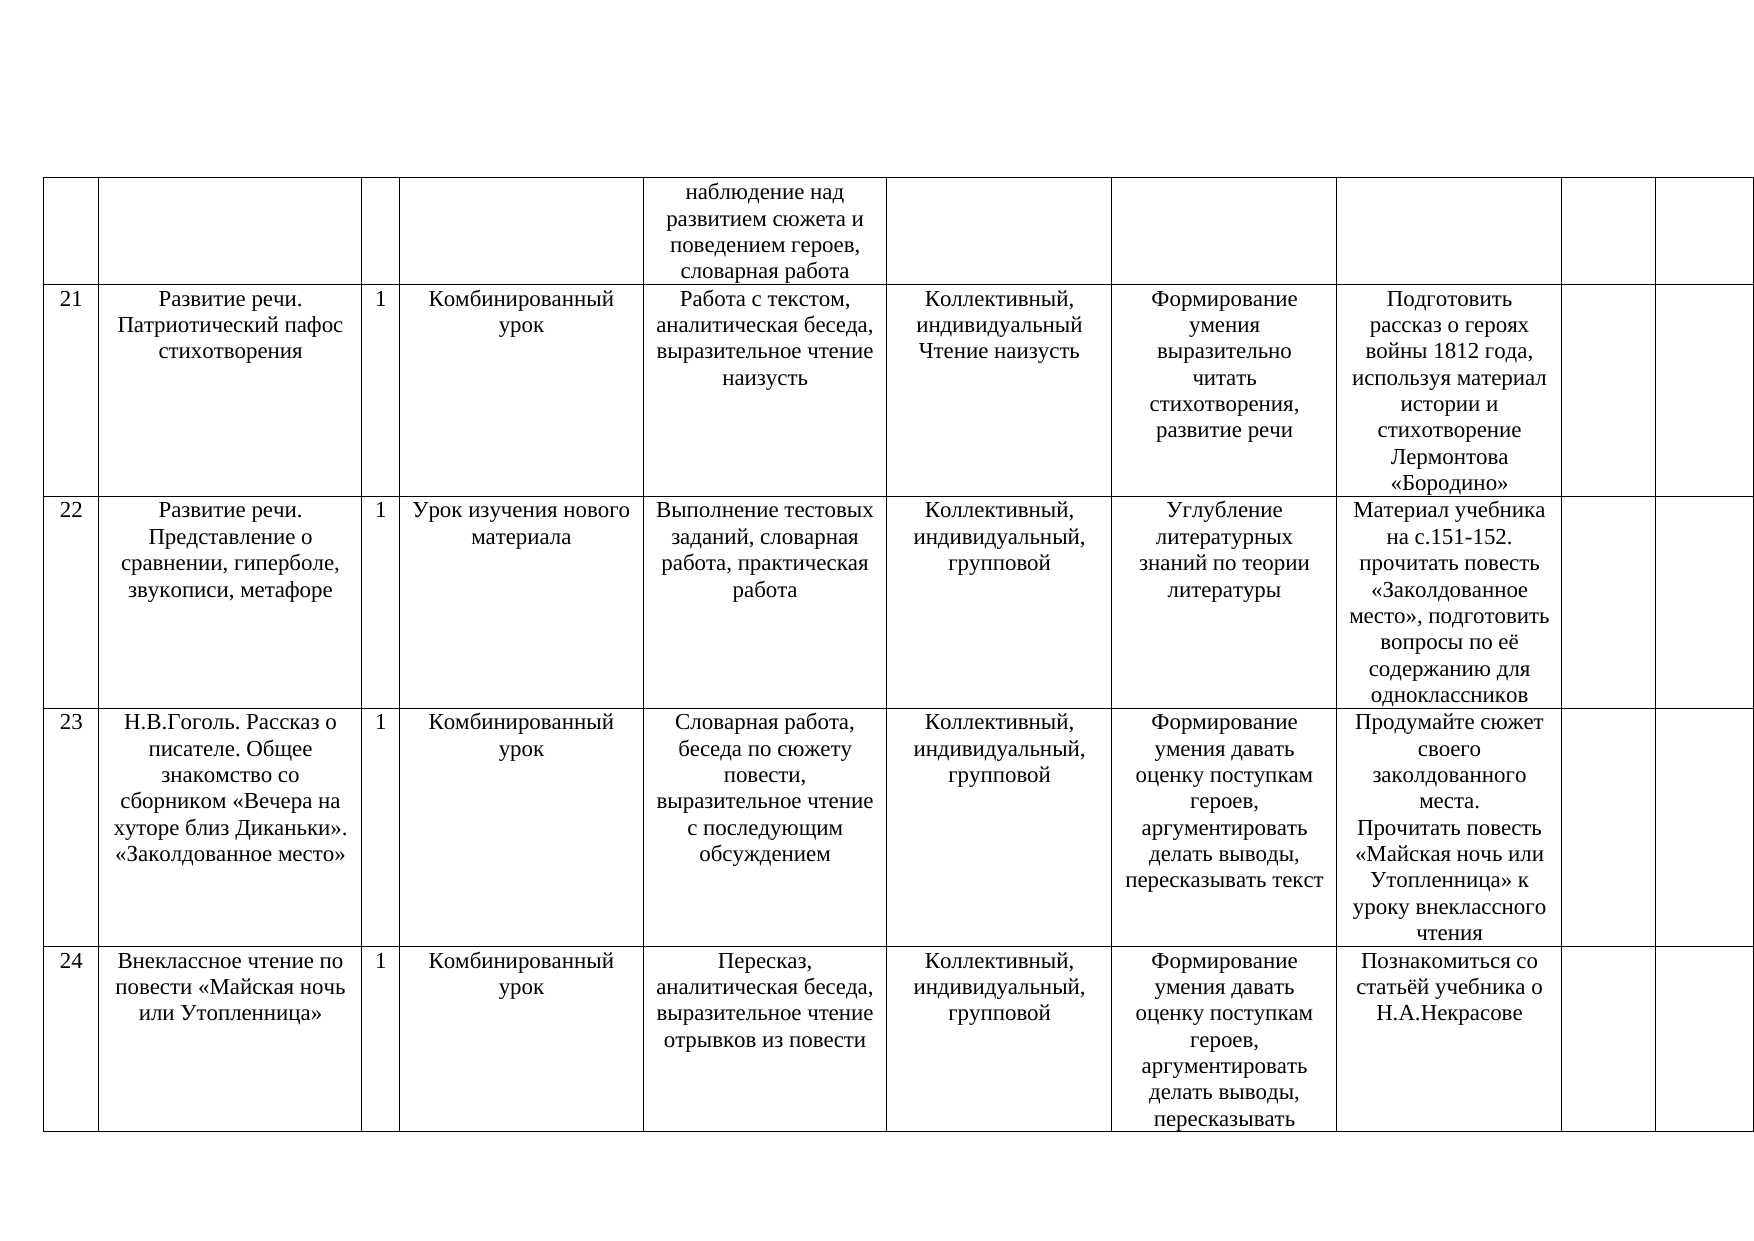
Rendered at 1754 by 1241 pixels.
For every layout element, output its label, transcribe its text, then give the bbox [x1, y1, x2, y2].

table_cell 20 [44, 178, 98, 284]
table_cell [1337, 947, 1561, 1131]
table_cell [1112, 178, 1336, 284]
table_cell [1337, 178, 1561, 284]
table_cell 1 [362, 285, 399, 496]
table_cell [1562, 709, 1655, 946]
table_cell Формирование умения выразительно читать стихотворения, развитие речи [1112, 285, 1336, 496]
table_cell Выполнение тестовых заданий, словарная работа, практическая работа [644, 497, 886, 707]
table_cell 1 [362, 709, 399, 946]
table_cell Коллективный, индивидуальный, групповой [887, 709, 1111, 946]
table_cell [1562, 497, 1655, 707]
table_cell [1562, 285, 1655, 496]
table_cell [644, 178, 886, 284]
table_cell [887, 947, 1111, 1131]
table_cell Урок изучения нового материала [400, 497, 643, 707]
table_cell Коллективный, индивидуальный Чтение наизусть [887, 285, 1111, 496]
table_cell Комбинированный урок [400, 285, 643, 496]
table_cell 21 [44, 285, 98, 496]
table_cell Развитие речи. Представление о сравнении, гиперболе, звукописи, метафоре [99, 497, 361, 707]
table_cell [1656, 497, 1753, 707]
table_cell [1562, 178, 1655, 284]
table_cell Работа с текстом, аналитическая беседа, выразительное чтение наизусть [644, 285, 886, 496]
table_cell Комбинированный урок [400, 709, 643, 946]
table_cell [1656, 285, 1753, 496]
table_cell [1656, 709, 1753, 946]
table_cell Формирование умения давать оценку поступкам героев, аргументировать делать выводы, пересказывать текст [1112, 709, 1336, 946]
table_cell Продумайте сюжет своего заколдованного места. Прочитать повесть «Майская ночь или Утопленница» к уроку внеклассного чтения [1337, 709, 1561, 946]
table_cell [400, 178, 643, 284]
table_cell Н.В.Гоголь. Рассказ о писателе. Общее знакомство со сборником «Вечера на хуторе близ Диканьки». «Заколдованное место» [99, 709, 361, 946]
table_cell Коллективный, индивидуальный, групповой [887, 497, 1111, 707]
table_cell 24 [44, 947, 98, 1131]
table_cell [1562, 947, 1655, 1131]
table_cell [99, 947, 361, 1131]
table_cell Словарная работа, беседа по сюжету повести, выразительное чтение с последующим обсуждением [644, 709, 886, 946]
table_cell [644, 947, 886, 1131]
table_cell Развитие речи. Патриотический пафос стихотворения [99, 285, 361, 496]
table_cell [400, 947, 643, 1131]
table_cell 22 [44, 497, 98, 707]
table_cell 1 [362, 497, 399, 707]
table_cell 23 [44, 709, 98, 946]
table_cell [1656, 947, 1753, 1131]
table_cell Подготовить рассказ о героях войны 1812 года, используя материал истории и стихотворение Лермонтова «Бородино» [1337, 285, 1561, 496]
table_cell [1112, 947, 1336, 1131]
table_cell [99, 178, 361, 284]
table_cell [887, 178, 1111, 284]
table_cell [1656, 178, 1753, 284]
table_cell Материал учебника на с.151-152. прочитать повесть «Заколдованное место», подготовить вопросы по её содержанию для одноклассников [1337, 497, 1561, 707]
table_cell 1 [362, 178, 399, 284]
table_cell Углубление литературных знаний по теории литературы [1112, 497, 1336, 707]
table_cell 1 [362, 947, 399, 1131]
